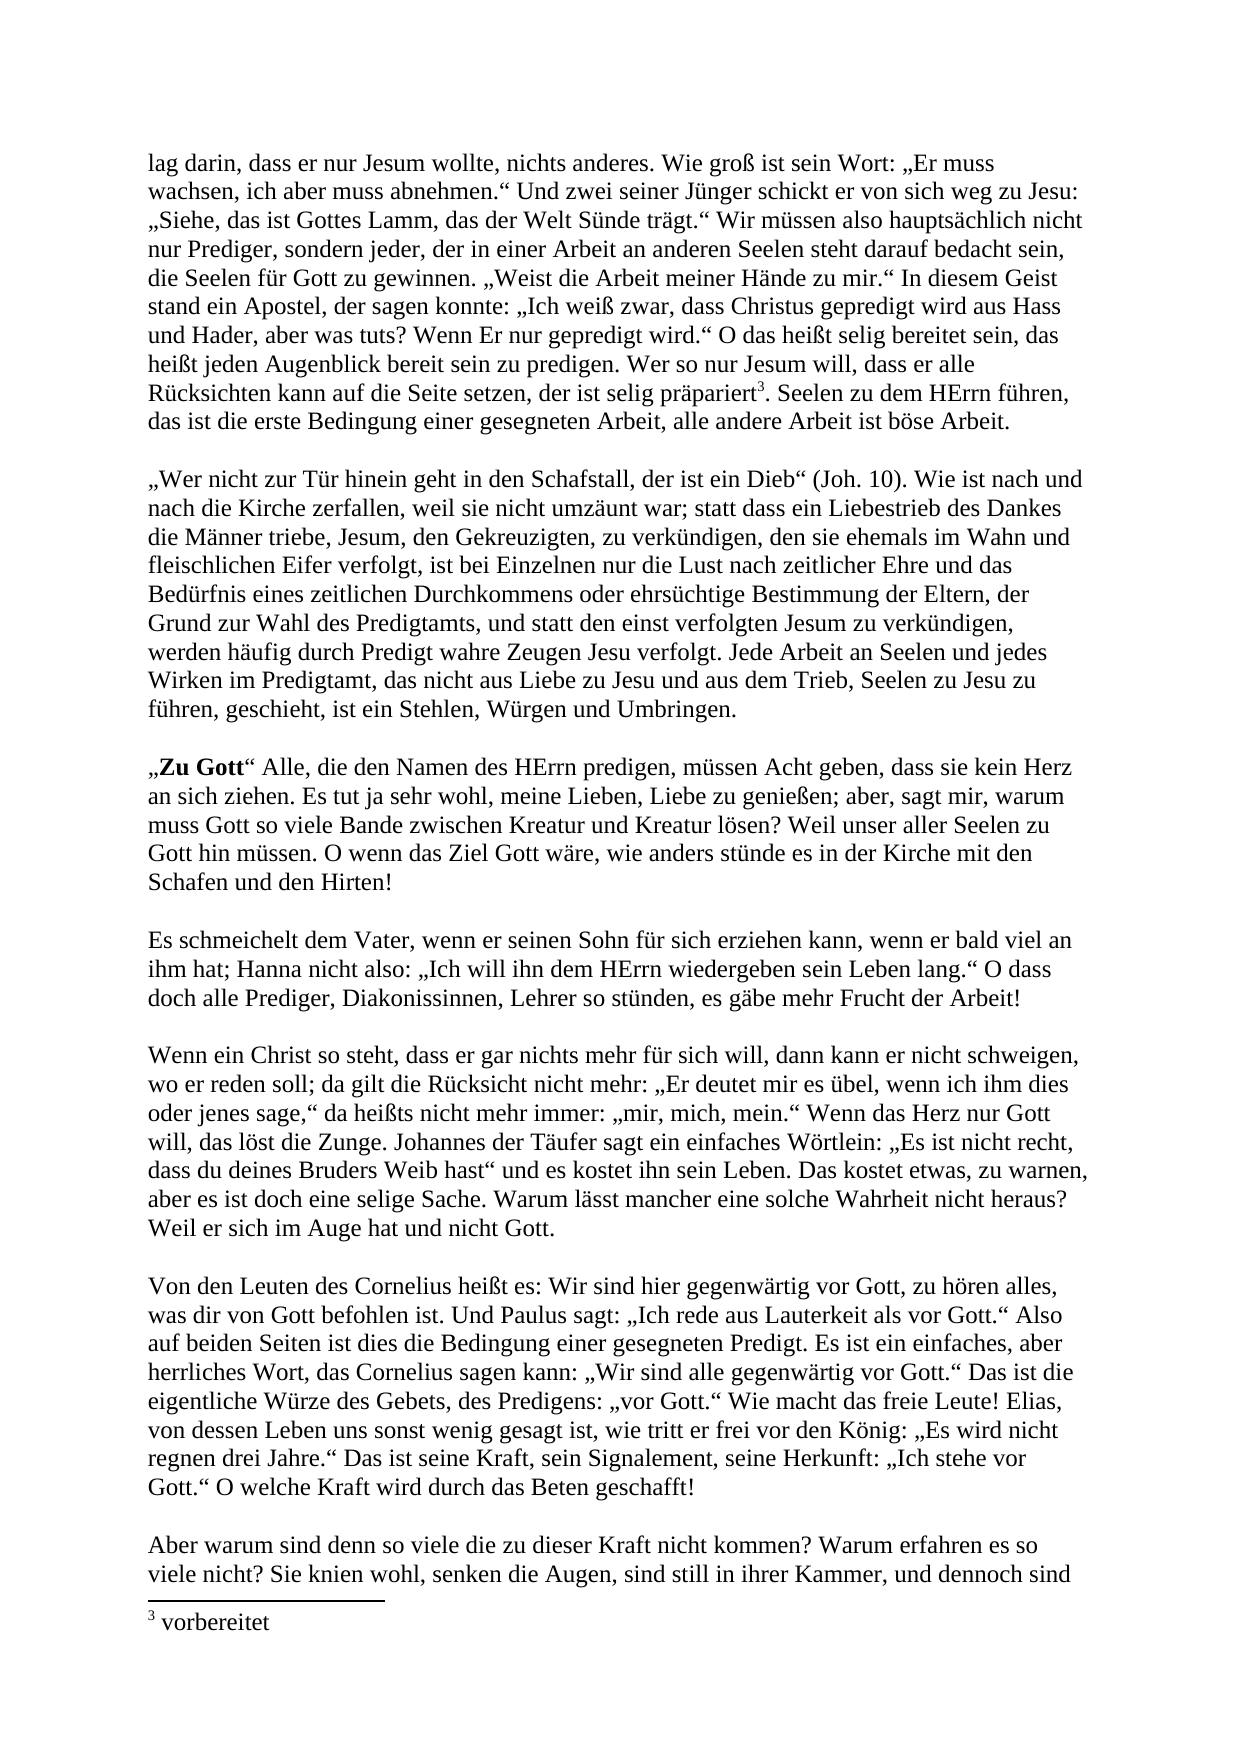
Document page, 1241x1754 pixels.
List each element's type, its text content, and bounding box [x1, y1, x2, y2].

text Wenn ein Christ so steht, dass er gar nichts mehr für sich will, dann kann er nicht schweigen, wo er reden soll; da gilt die Rücksicht nicht mehr: „Er deutet mir es übel, wenn ich ihm dies oder jenes sage,“ da heißts nicht mehr immer: „mir, mich, mein.“ Wenn das Herz nur Gott will, das löst die Zunge. Johannes der Täufer sagt ein einfaches Wörtlein: „Es ist nicht recht, dass du deines Bruders Weib hast“ und es kostet ihn sein Leben. Das kostet etwas, zu warnen, aber es ist doch eine selige Sache. Warum lässt mancher eine solche Wahrheit nicht heraus? Weil er sich im Auge hat und nicht Gott. [148, 1127, 1093, 1328]
text „Zu Gott“ Alle, die den Namen des HErrn predigen, müssen Acht geben, dass sie kein Herz an sich ziehen. Es tut ja sehr wohl, meine Lieben, Liebe zu genießen; aber, sagt mir, warum muss Gott so viele Bande zwischen Kreatur und Kreatur lösen? Weil unser aller Seelen zu Gott hin müssen. O wenn das Ziel Gott wäre, wie anders stünde es in der Kirche mit den Schafen und den Hirten! [148, 838, 1093, 982]
text Von den Leuten des Cornelius heißt es: Wir sind hier gegenwärtig vor Gott, zu hören alles, was dir von Gott befohlen ist. Und Paulus sagt: „Ich rede aus Lauterkeit als vor Gott.“ Also auf beiden Seiten ist dies die Bedingung einer gesegneten Predigt. Es ist ein einfaches, aber herrliches Wort, das Cornelius sagen kann: „Wir sind alle gegenwärtig vor Gott.“ Das ist die eigentliche Würze des Gebets, des Predigens: „vor Gott.“ Wie macht das freie Leute! Elias, von dessen Leben uns sonst wenig gesagt ist, wie tritt er frei vor den König: „Es wird nicht regnen drei Jahre.“ Das ist seine Kraft, sein Signalement, seine Herkunft: „Ich stehe vor Gott.“ O welche Kraft wird durch das Beten geschafft! [148, 1357, 1093, 1587]
text „Wer nicht zur Tür hinein geht in den Schafstall, der ist ein Dieb“ (Joh. 10). Wie ist nach und nach die Kirche zerfallen, weil sie nicht umzäunt war; statt dass ein Liebestrieb des Dankes die Männer triebe, Jesum, den Gekreuzigten, zu verkündigen, den sie ehemals im Wahn und fleischlichen Eifer verfolgt, ist bei Einzelnen nur die Lust nach zeitlicher Ehre und das Bedürfnis eines zeitlichen Durchkommens oder ehrsüchtige Bestimmung der Eltern, der Grund zur Wahl des Predigtamts, und statt den einst verfolgten Jesum zu verkündigen, werden häufig durch Predigt wahre Zeugen Jesu verfolgt. Jede Arbeit an Seelen und jedes Wirken im Predigtamt, das nicht aus Liebe zu Jesu und aus dem Trieb, Seelen zu Jesu zu führen, geschieht, ist ein Stehlen, Würgen und Umbringen. [148, 551, 1093, 809]
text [148, 148, 1093, 521]
text Es schmeichelt dem Vater, wenn er seinen Sohn für sich erziehen kann, wenn er bald viel an ihm hat; Hanna nicht also: „Ich will ihn dem HErrn wiedergeben sein Leben lang.“ O dass doch alle Prediger, Diakonissinnen, Lehrer so stünden, es gäbe mehr Frucht der Arbeit! [148, 1011, 1093, 1098]
